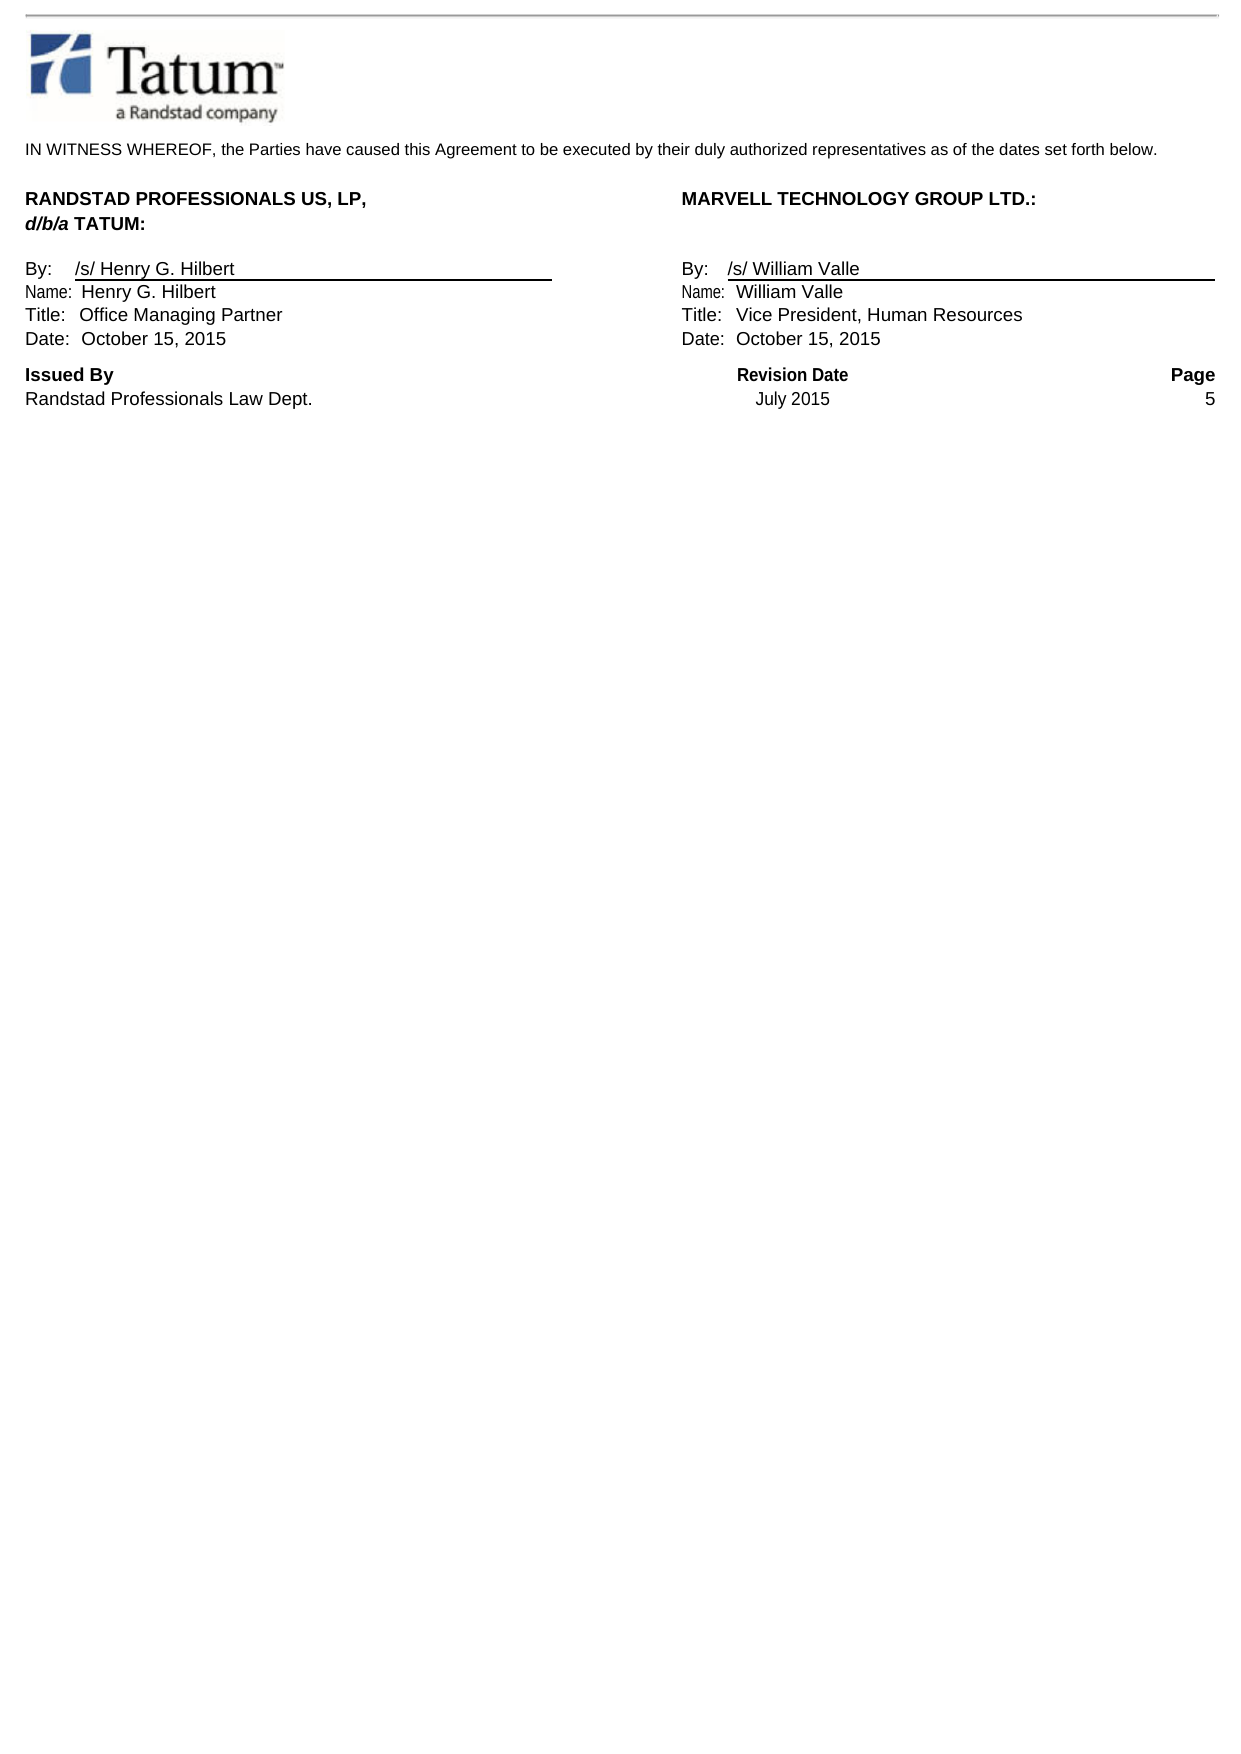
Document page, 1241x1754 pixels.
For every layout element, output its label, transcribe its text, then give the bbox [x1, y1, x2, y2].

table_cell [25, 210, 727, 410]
picture [23, 14, 1220, 126]
text IN WITNESS WHEREOF, the Parties have caused this Agreement to be executed by their duly authorized representatives as of the dates set forth below. [25, 140, 1215, 159]
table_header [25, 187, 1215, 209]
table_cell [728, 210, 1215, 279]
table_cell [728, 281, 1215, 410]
